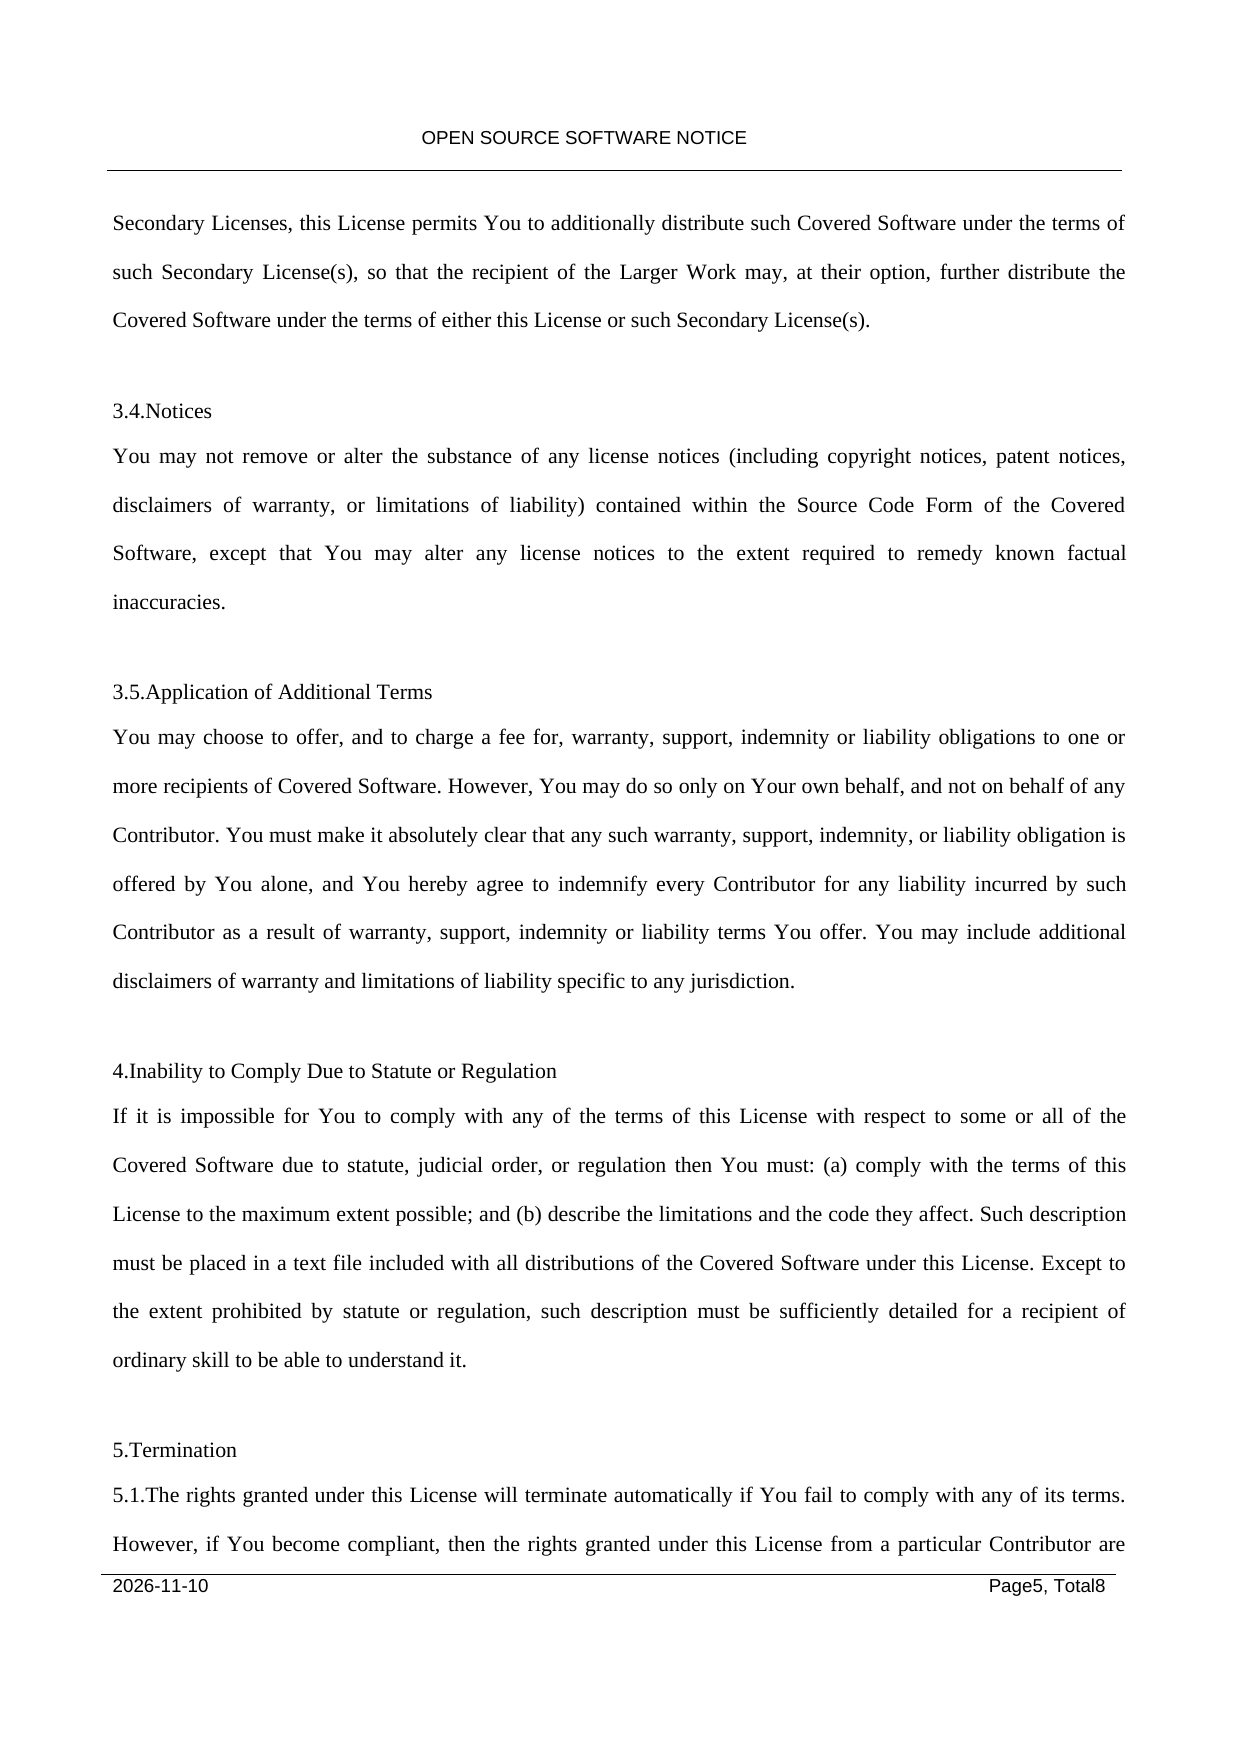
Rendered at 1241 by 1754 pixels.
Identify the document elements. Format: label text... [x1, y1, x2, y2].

text 4.Inability to Comply Due to Statute or Regulation [112, 1055, 1128, 1087]
text 3.5.Application of Additional Terms [112, 676, 1128, 708]
text 5.Termination [112, 1434, 1128, 1466]
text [112, 1479, 1128, 1560]
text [112, 206, 1128, 336]
text 3.4.Notices [112, 394, 1128, 427]
text You may not remove or alter the substance of any license notices (including copyright notices, patent notices, disclaimers of warranty, or limitations of liability) contained within the Source Code Form of the Covered Software, except that You may alter any license notices to the extent required to remedy known factual inaccuracies. [112, 439, 1128, 618]
text If it is impossible for You to comply with any of the terms of this License with respect to some or all of the Covered Software due to statute, judicial order, or regulation then You must: (a) comply with the terms of this License to the maximum extent possible; and (b) describe the limitations and the code they affect. Such description must be placed in a text file included with all distributions of the Covered Software under this License. Except to the extent prohibited by statute or regulation, such description must be sufficiently detailed for a recipient of ordinary skill to be able to understand it. [112, 1100, 1128, 1376]
text You may choose to offer, and to charge a fee for, warranty, support, indemnity or liability obligations to one or more recipients of Covered Software. However, You may do so only on Your own behalf, and not on behalf of any Contributor. You must make it absolutely clear that any such warranty, support, indemnity, or liability obligation is offered by You alone, and You hereby agree to indemnify every Contributor for any liability incurred by such Contributor as a result of warranty, support, indemnity or liability terms You offer. You may include additional disclaimers of warranty and limitations of liability specific to any jurisdiction. [112, 721, 1128, 997]
